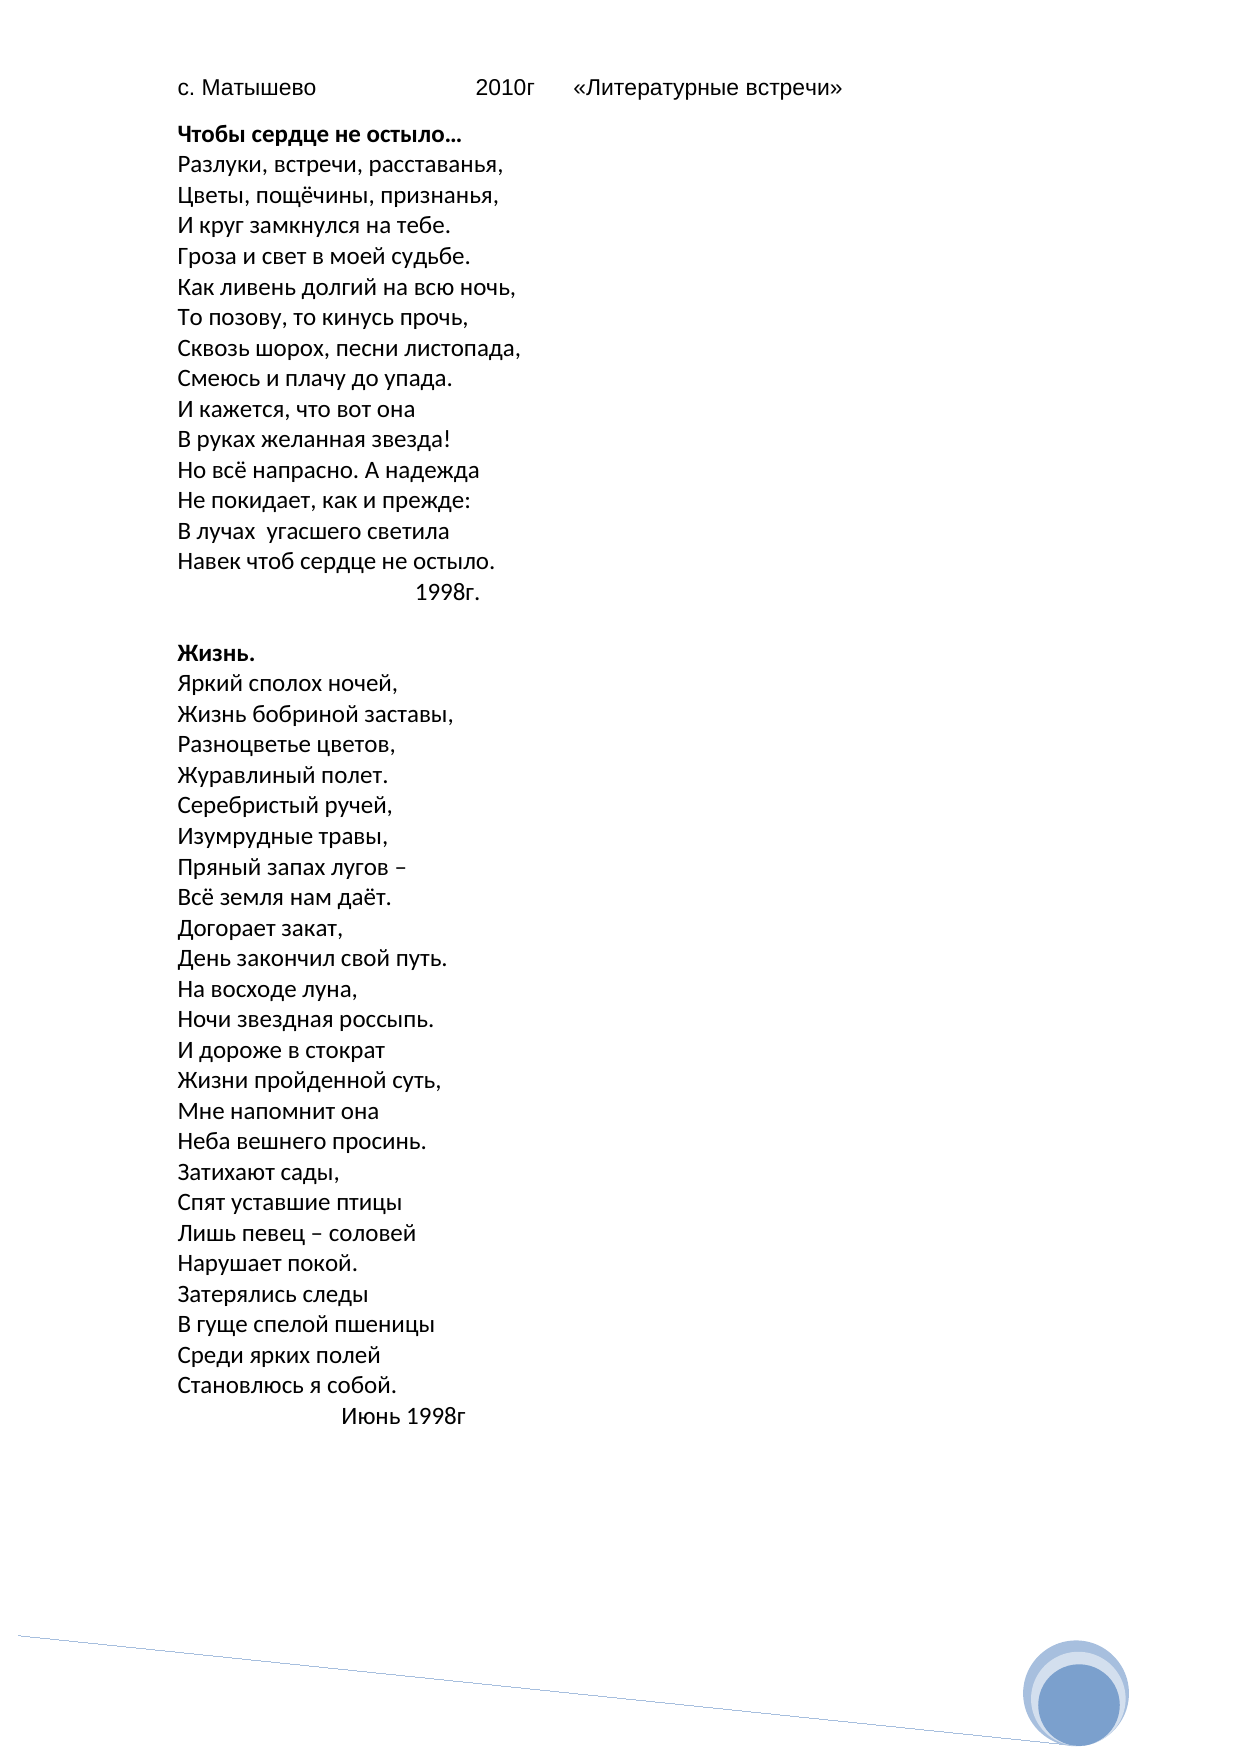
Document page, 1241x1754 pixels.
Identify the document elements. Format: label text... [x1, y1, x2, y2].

text Среди ярких полей [177, 1339, 1152, 1369]
text 1998г. [177, 576, 1152, 606]
text Изумрудные травы, [177, 820, 1152, 851]
text Нарушает покой. [177, 1247, 1152, 1278]
text Неба вешнего просинь. [177, 1125, 1152, 1156]
text Разноцветье цветов, [177, 728, 1152, 759]
text Гроза и свет в моей судьбе. [177, 240, 1152, 271]
text Жизни пройденной суть, [177, 1064, 1152, 1095]
text Цветы, пощёчины, признанья, [177, 179, 1152, 210]
text В гуще спелой пшеницы [177, 1308, 1152, 1339]
text Разлуки, встречи, расставанья, [177, 149, 1152, 179]
text Жизнь бобриной заставы, [177, 698, 1152, 728]
text В лучах угасшего светила [177, 515, 1152, 545]
text Мне напомнит она [177, 1095, 1152, 1125]
text И круг замкнулся на тебе. [177, 210, 1152, 240]
text Как ливень долгий на всю ночь, [177, 271, 1152, 301]
text Лишь певец – соловей [177, 1217, 1152, 1247]
text Но всё напрасно. А надежда [177, 454, 1152, 484]
text Журавлиный полет. [177, 759, 1152, 789]
text Спят уставшие птицы [177, 1186, 1152, 1217]
text День закончил свой путь. [177, 942, 1152, 973]
text То позову, то кинусь прочь, [177, 301, 1152, 332]
text Пряный запах лугов – [177, 851, 1152, 881]
text Сквозь шорох, песни листопада, [177, 332, 1152, 362]
text Догорает закат, [177, 912, 1152, 942]
text В руках желанная звезда! [177, 423, 1152, 454]
text И дороже в стократ [177, 1034, 1152, 1064]
text Чтобы сердце не остыло… [177, 118, 1152, 149]
text Серебристый ручей, [177, 789, 1152, 820]
text Навек чтоб сердце не остыло. [177, 545, 1152, 576]
text Затихают сады, [177, 1156, 1152, 1186]
text И кажется, что вот она [177, 393, 1152, 423]
text Становлюсь я собой. [177, 1369, 1152, 1400]
text Июнь 1998г [177, 1400, 1152, 1431]
text Ночи звездная россыпь. [177, 1003, 1152, 1034]
text Смеюсь и плачу до упада. [177, 362, 1152, 393]
text Не покидает, как и прежде: [177, 484, 1152, 515]
text Жизнь. Яркий сполох ночей, [177, 637, 1152, 698]
text На восходе луна, [177, 973, 1152, 1003]
text Всё земля нам даёт. [177, 881, 1152, 912]
text Затерялись следы [177, 1278, 1152, 1308]
